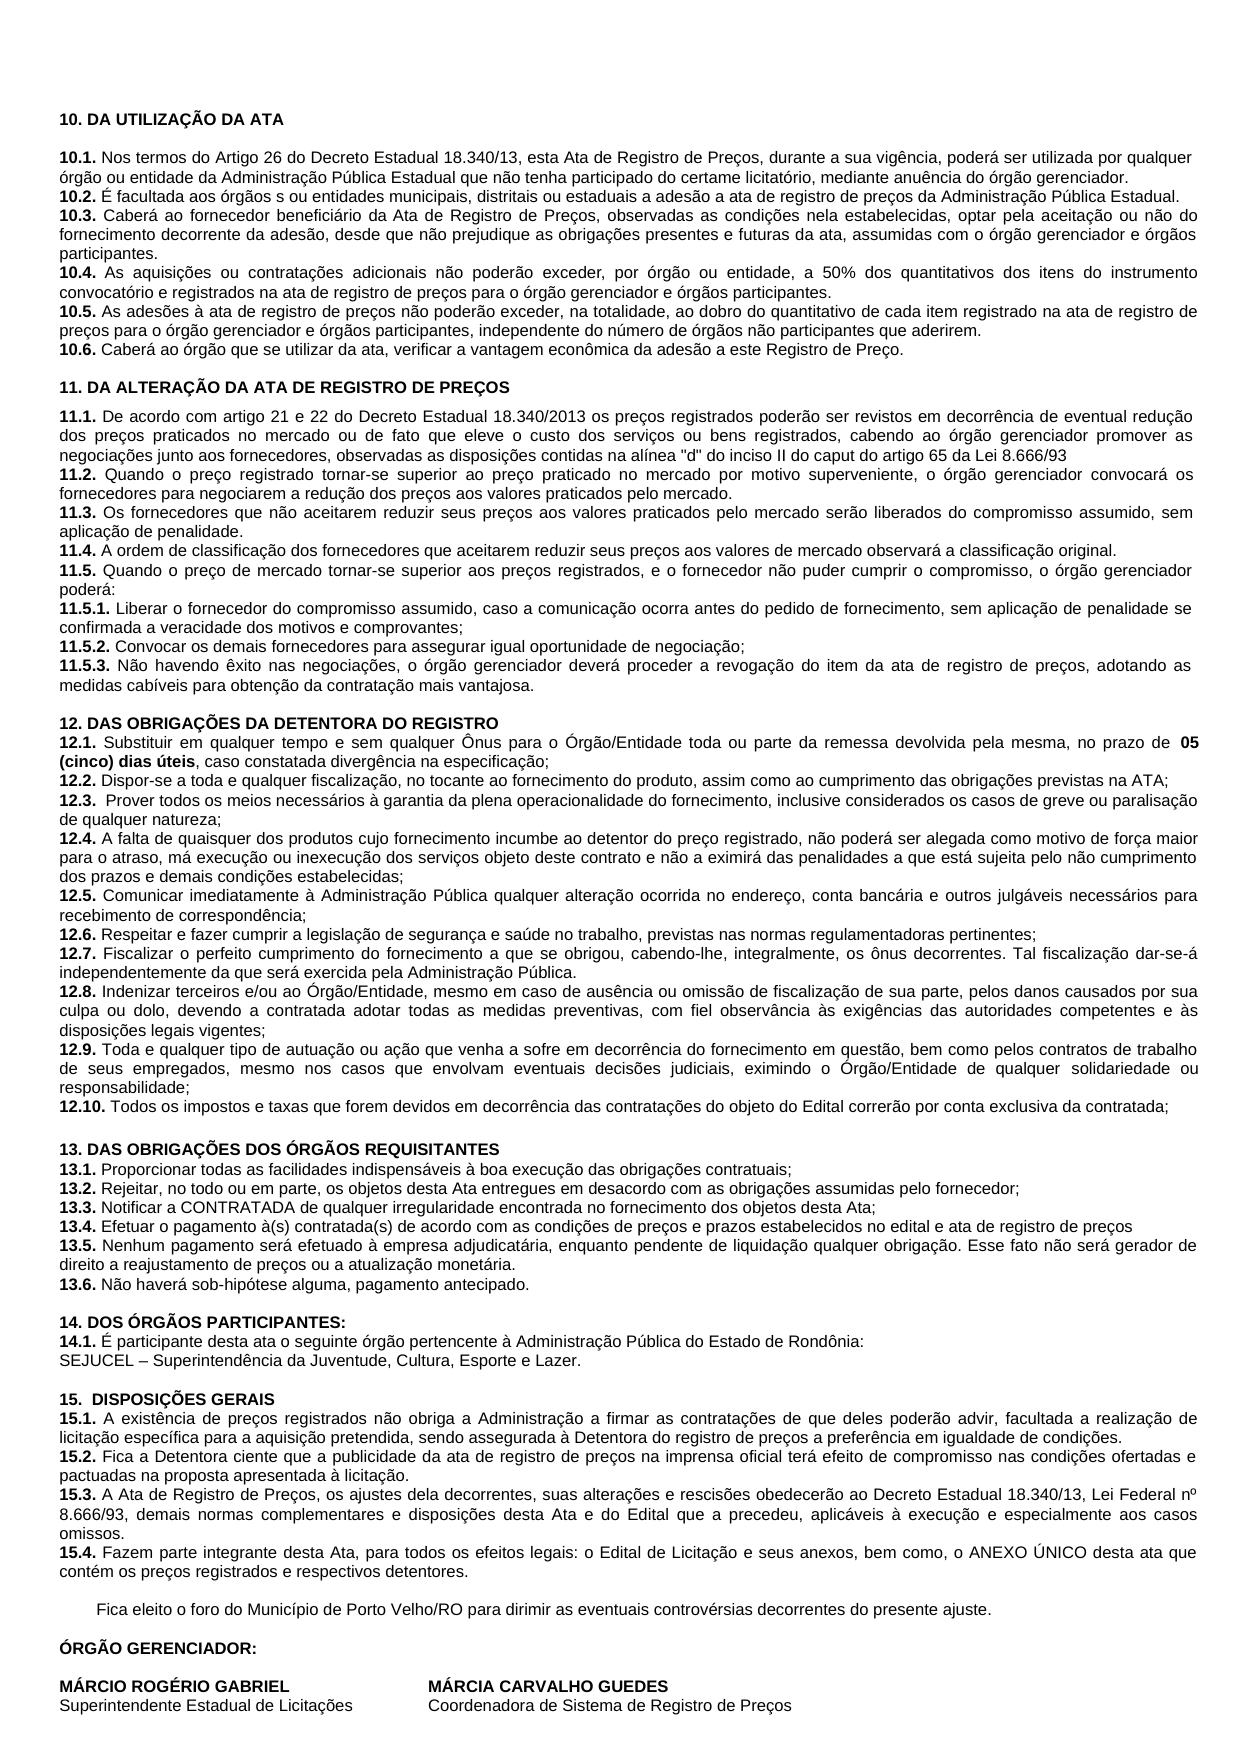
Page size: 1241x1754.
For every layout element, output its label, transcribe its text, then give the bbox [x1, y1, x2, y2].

text 11.5.1. Liberar o fornecedor do compromisso assumido, caso a comunicação ocorra antes do pedido de fornecimento, sem aplicação de penalidade se confirmada a veracidade dos motivos e comprovantes; [59, 599, 1194, 637]
text 12.7. Fiscalizar o perfeito cumprimento do fornecimento a que se obrigou, cabendo-lhe, integralmente, os ônus decorrentes. Tal fiscalização dar-se-á independentemente da que será exercida pela Administração Pública. [59, 944, 1199, 982]
text 12. DAS OBRIGAÇÕES DA DETENTORA DO REGISTRO [59, 714, 1199, 733]
text 11.5.3. Não havendo êxito nas negociações, o órgão gerenciador deverá proceder a revogação do item da ata de registro de preços, adotando as medidas cabíveis para obtenção da contratação mais vantajosa. [59, 656, 1194, 694]
text 15.1. A existência de preços registrados não obriga a Administração a firmar as contratações de que deles poderão advir, facultada a realização de licitação específica para a aquisição pretendida, sendo assegurada à Detentora do registro de preços a preferência em igualdade de condições. [59, 1408, 1199, 1447]
text 10.2. É facultada aos órgãos s ou entidades municipais, distritais ou estaduais a adesão a ata de registro de preços da Administração Pública Estadual. [59, 187, 1194, 206]
text 15.2. Fica a Detentora ciente que a publicidade da ata de registro de preços na imprensa oficial terá efeito de compromisso nas condições ofertadas e pactuadas na proposta apresentada à licitação. [59, 1447, 1199, 1485]
text 12.10. Todos os impostos e taxas que forem devidos em decorrência das contratações do objeto do Edital correrão por conta exclusiva da contratada; [59, 1097, 1199, 1116]
text 11.4. A ordem de classificação dos fornecedores que aceitarem reduzir seus preços aos valores de mercado observará a classificação original. [59, 541, 1194, 560]
text 12.4. A falta de quaisquer dos produtos cujo fornecimento incumbe ao detentor do preço registrado, não poderá ser alegada como motivo de força maior para o atraso, má execução ou inexecução dos serviços objeto deste contrato e não a eximirá das penalidades a que está sujeita pelo não cumprimento dos prazos e demais condições estabelecidas; [59, 829, 1199, 886]
text 12.5. Comunicar imediatamente à Administração Pública qualquer alteração ocorrida no endereço, conta bancária e outros julgáveis necessários para recebimento de correspondência; [59, 886, 1199, 924]
text Superintendente Estadual de Licitações Coordenadora de Sistema de Registro de Preços [59, 1696, 1194, 1715]
text 13. DAS OBRIGAÇÕES DOS ÓRGÃOS REQUISITANTES [59, 1140, 1199, 1159]
text 10.6. Caberá ao órgão que se utilizar da ata, verificar a vantagem econômica da adesão a este Registro de Preço. [59, 340, 1199, 359]
text 12.2. Dispor-se a toda e qualquer fiscalização, no tocante ao fornecimento do produto, assim como ao cumprimento das obrigações previstas na ATA; [59, 771, 1199, 790]
text 12.8. Indenizar terceiros e/ou ao Órgão/Entidade, mesmo em caso de ausência ou omissão de fiscalização de sua parte, pelos danos causados por sua culpa ou dolo, devendo a contratada adotar todas as medidas preventivas, com fiel observância às exigências das autoridades competentes e às disposições legais vigentes; [59, 982, 1199, 1039]
text 11.1. De acordo com artigo 21 e 22 do Decreto Estadual 18.340/2013 os preços registrados poderão ser revistos em decorrência de eventual redução dos preços praticados no mercado ou de fato que eleve o custo dos serviços ou bens registrados, cabendo ao órgão gerenciador promover as negociações junto aos fornecedores, observadas as disposições contidas na alínea "d" do inciso II do caput do artigo 65 da Lei 8.666/93 [59, 407, 1194, 464]
text 11. DA ALTERAÇÃO DA ATA DE REGISTRO DE PREÇOS [59, 378, 1199, 397]
text 10.1. Nos termos do Artigo 26 do Decreto Estadual 18.340/13, esta Ata de Registro de Preços, durante a sua vigência, poderá ser utilizada por qualquer órgão ou entidade da Administração Pública Estadual que não tenha participado do certame licitatório, mediante anuência do órgão gerenciador. [59, 148, 1194, 187]
text 13.5. Nenhum pagamento será efetuado à empresa adjudicatária, enquanto pendente de liquidação qualquer obrigação. Esse fato não será gerador de direito a reajustamento de preços ou a atualização monetária. [59, 1236, 1199, 1274]
list 10.5. As adesões à ata de registro de preços não poderão exceder, na totalidade, ao dobro do quantitativo de cada item registrado na ata de registro de preços para o órgão gerenciador e órgãos participantes, independente do número de órgãos não participantes que aderirem. [59, 302, 1199, 340]
text 12.9. Toda e qualquer tipo de autuação ou ação que venha a sofre em decorrência do fornecimento em questão, bem como pelos contratos de trabalho de seus empregados, mesmo nos casos que envolvam eventuais decisões judiciais, eximindo o Órgão/Entidade de qualquer solidariedade ou responsabilidade; [59, 1039, 1199, 1097]
text MÁRCIO ROGÉRIO GABRIEL MÁRCIA CARVALHO GUEDES [59, 1677, 1194, 1696]
text 13.1. Proporcionar todas as facilidades indispensáveis à boa execução das obrigações contratuais; [59, 1159, 1199, 1178]
text 13.3. Notificar a CONTRATADA de qualquer irregularidade encontrada no fornecimento dos objetos desta Ata; [59, 1198, 1199, 1217]
text 13.6. Não haverá sob-hipótese alguma, pagamento antecipado. [59, 1274, 1199, 1293]
text 13.2. Rejeitar, no todo ou em parte, os objetos desta Ata entregues em desacordo com as obrigações assumidas pelo fornecedor; [59, 1178, 1199, 1198]
text 11.2. Quando o preço registrado tornar-se superior ao preço praticado no mercado por motivo superveniente, o órgão gerenciador convocará os fornecedores para negociarem a redução dos preços aos valores praticados pelo mercado. [59, 464, 1194, 503]
text 15.4. Fazem parte integrante desta Ata, para todos os efeitos legais: o Edital de Licitação e seus anexos, bem como, o ANEXO ÚNICO desta ata que contém os preços registrados e respectivos detentores. [59, 1543, 1199, 1581]
text 11.3. Os fornecedores que não aceitarem reduzir seus preços aos valores praticados pelo mercado serão liberados do compromisso assumido, sem aplicação de penalidade. [59, 503, 1194, 541]
text 13.4. Efetuar o pagamento à(s) contratada(s) de acordo com as condições de preços e prazos estabelecidos no edital e ata de registro de preços [59, 1217, 1199, 1236]
text 11.5.2. Convocar os demais fornecedores para assegurar igual oportunidade de negociação; [59, 637, 1194, 656]
text 14.1. É participante desta ata o seguinte órgão pertencente à Administração Pública do Estado de Rondônia: [59, 1332, 1194, 1351]
text Fica eleito o foro do Município de Porto Velho/RO para dirimir as eventuais controvérsias decorrentes do presente ajuste. [59, 1600, 1199, 1619]
list 10.4. As aquisições ou contratações adicionais não poderão exceder, por órgão ou entidade, a 50% dos quantitativos dos itens do instrumento convocatório e registrados na ata de registro de preços para o órgão gerenciador e órgãos participantes. [59, 263, 1199, 302]
text 12.3. Prover todos os meios necessários à garantia da plena operacionalidade do fornecimento, inclusive considerados os casos de greve ou paralisação de qualquer natureza; [59, 790, 1199, 829]
text 11.5. Quando o preço de mercado tornar-se superior aos preços registrados, e o fornecedor não puder cumprir o compromisso, o órgão gerenciador poderá: [59, 560, 1194, 599]
text 12.6. Respeitar e fazer cumprir a legislação de segurança e saúde no trabalho, previstas nas normas regulamentadoras pertinentes; [59, 924, 1199, 944]
text ÓRGÃO GERENCIADOR: [59, 1638, 1194, 1658]
text 15.3. A Ata de Registro de Preços, os ajustes dela decorrentes, suas alterações e rescisões obedecerão ao Decreto Estadual 18.340/13, Lei Federal nº 8.666/93, demais normas complementares e disposições desta Ata e do Edital que a precedeu, aplicáveis à execução e especialmente aos casos omissos. [59, 1485, 1199, 1543]
text 15. DISPOSIÇÕES GERAIS [59, 1389, 1199, 1408]
list 10.3. Caberá ao fornecedor beneficiário da Ata de Registro de Preços, observadas as condições nela estabelecidas, optar pela aceitação ou não do fornecimento decorrente da adesão, desde que não prejudique as obrigações presentes e futuras da ata, assumidas com o órgão gerenciador e órgãos participantes. [59, 206, 1199, 263]
text 14. DOS ÓRGÃOS PARTICIPANTES: [59, 1313, 1194, 1332]
text SEJUCEL – Superintendência da Juventude, Cultura, Esporte e Lazer. [59, 1351, 1199, 1370]
text 12.1. Substituir em qualquer tempo e sem qualquer Ônus para o Órgão/Entidade toda ou parte da remessa devolvida pela mesma, no prazo de 05 (cinco) dias úteis, caso constatada divergência na especificação; [59, 733, 1199, 771]
text 10. DA UTILIZAÇÃO DA ATA [59, 110, 1199, 129]
